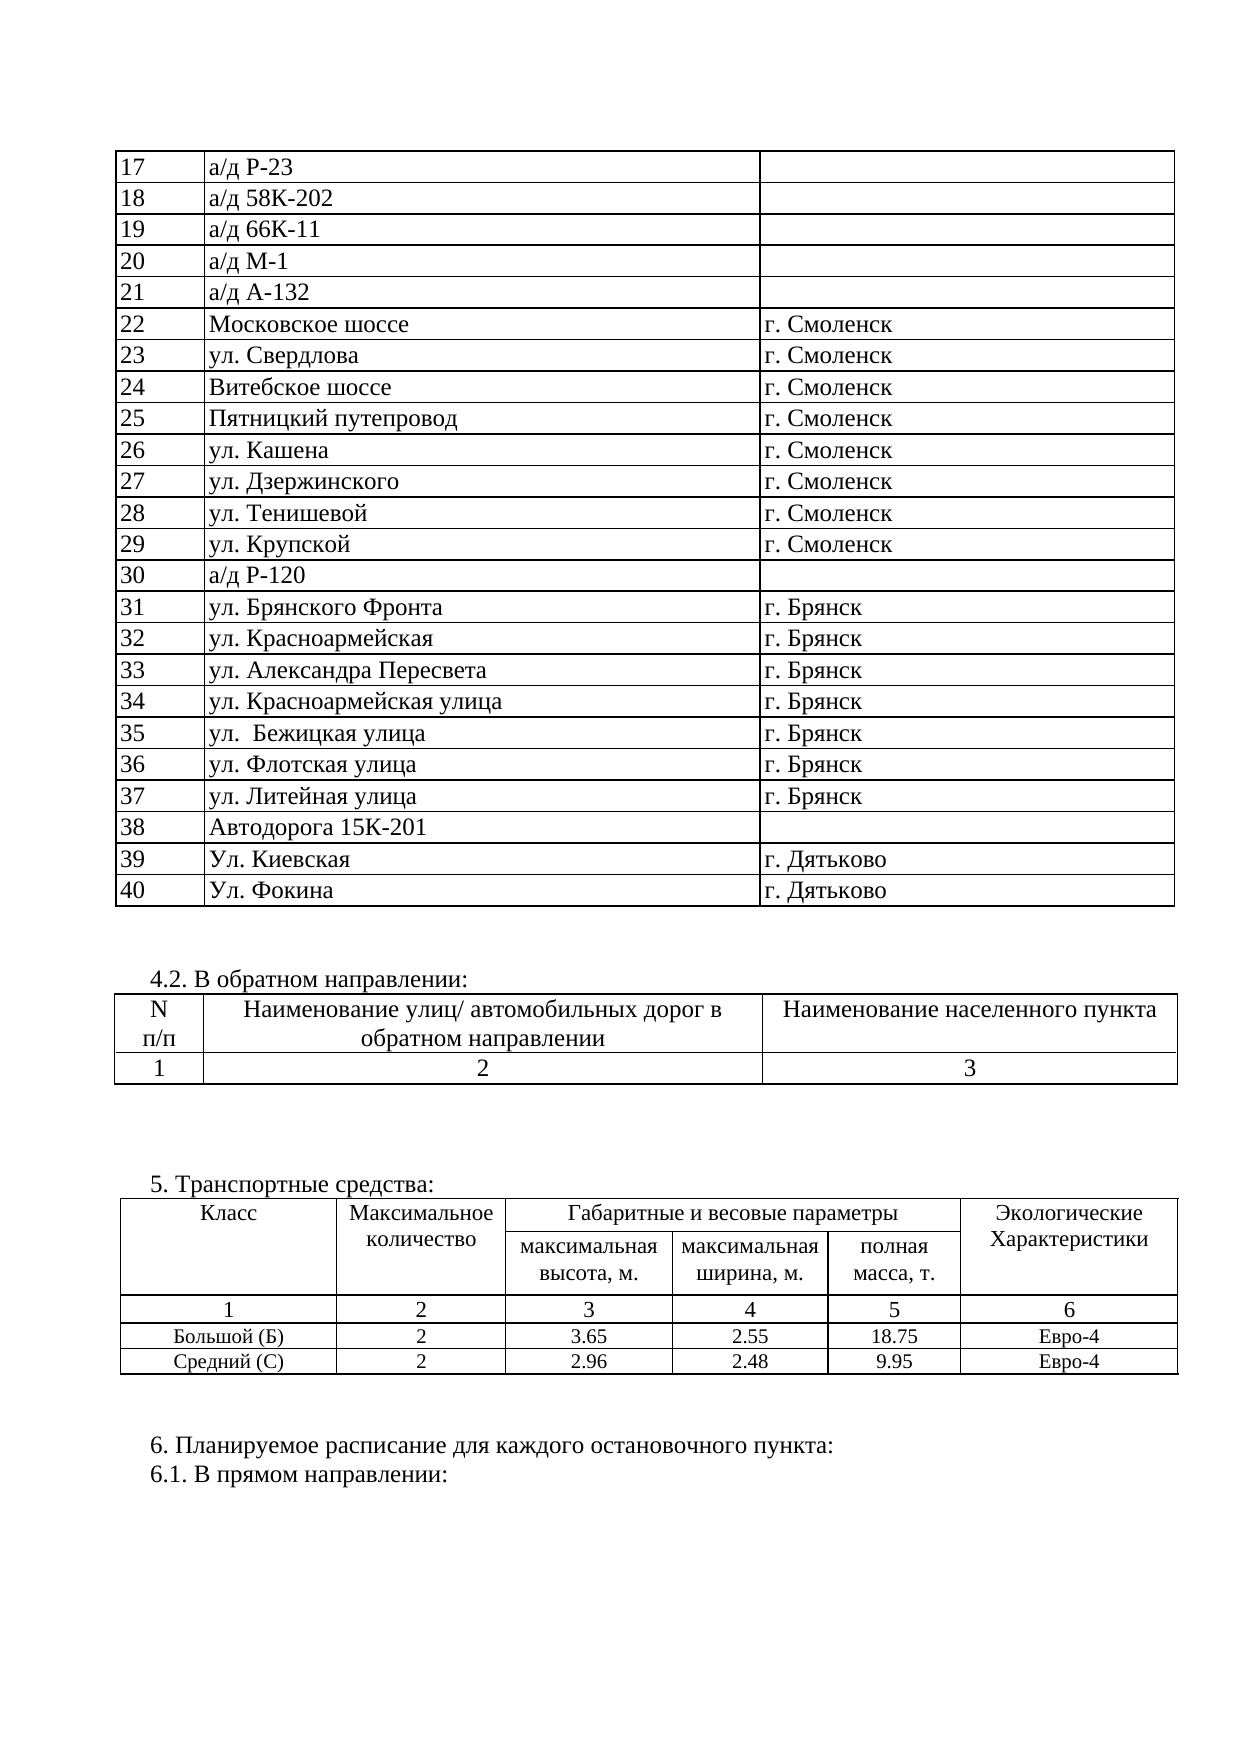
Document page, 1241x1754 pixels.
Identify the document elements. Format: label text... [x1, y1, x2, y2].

table_cell Большой (Б) [121, 1324, 336, 1348]
table_cell 5 [829, 1296, 960, 1322]
table_cell г. Смоленск [761, 340, 1174, 370]
table_cell г. Брянск [761, 686, 1174, 716]
table_cell Евро-4 [961, 1324, 1177, 1348]
table_cell г. Брянск [761, 655, 1174, 685]
text 6.1. В прямом направлении: [150, 1459, 1090, 1487]
table_cell а/д Р-23 [205, 152, 759, 181]
table_header Наименование улиц/ автомобильных дорог в обратном направлении [204, 995, 762, 1052]
table_cell ул. Красноармейская улица [205, 686, 759, 716]
table_cell Средний (С) [121, 1349, 336, 1373]
table_cell 25 [117, 403, 204, 433]
table_cell а/д 66К-11 [205, 215, 759, 244]
table_cell г. Дятьково [761, 875, 1174, 905]
table_cell 3 [506, 1296, 672, 1322]
table_header Класс [121, 1199, 336, 1294]
table_cell 2 [337, 1349, 505, 1373]
table_header Максимальное количество [337, 1199, 505, 1294]
table_cell 38 [117, 812, 204, 842]
table_cell Московское шоссе [205, 309, 759, 339]
table_cell [761, 812, 1174, 842]
table_cell 18 [117, 183, 204, 213]
table_cell ул. Литейная улица [205, 781, 759, 811]
table_cell [761, 277, 1174, 307]
table_cell 28 [117, 498, 204, 527]
table_cell 32 [117, 623, 204, 653]
table_cell ул. Крупской [205, 529, 759, 559]
table_cell г. Смоленск [761, 466, 1174, 496]
table_cell г. Смоленск [761, 498, 1174, 527]
table_cell 31 [117, 592, 204, 622]
table_cell 1 [115, 1053, 203, 1083]
table_cell г. Брянск [761, 781, 1174, 811]
table_cell ул. Флотская улица [205, 749, 759, 779]
table_header Габаритные и весовые параметры [506, 1199, 960, 1231]
table_cell ул. Александра Пересвета [205, 655, 759, 685]
table_cell ул. Бежицкая улица [205, 718, 759, 748]
table_cell 23 [117, 340, 204, 370]
table_cell а/д М-1 [205, 246, 759, 276]
table_cell 2 [337, 1296, 505, 1322]
table_cell г. Смоленск [761, 309, 1174, 339]
table_header Экологические Характеристики [961, 1199, 1177, 1294]
table_cell г. Смоленск [761, 529, 1174, 559]
table_cell 30 [117, 561, 204, 590]
table_cell а/д Р-120 [205, 561, 759, 590]
table_cell г. Брянск [761, 592, 1174, 622]
table_cell 35 [117, 718, 204, 748]
table_cell ул. Красноармейская [205, 623, 759, 653]
table_cell 9.95 [829, 1349, 960, 1373]
table_cell ул. Дзержинского [205, 466, 759, 496]
table_cell а/д 58К-202 [205, 183, 759, 213]
table_cell [761, 183, 1174, 213]
table_cell [761, 152, 1174, 181]
table_cell 17 [117, 152, 204, 181]
table_cell максимальная ширина, м. [673, 1232, 827, 1294]
table_cell 2 [337, 1324, 505, 1348]
table_cell максимальная высота, м. [506, 1232, 672, 1294]
table_cell [761, 215, 1174, 244]
table_cell 34 [117, 686, 204, 716]
table_cell 19 [117, 215, 204, 244]
table_cell Витебское шоссе [205, 372, 759, 402]
table_cell 37 [117, 781, 204, 811]
table_header Наименование населенного пункта [763, 995, 1177, 1052]
table_cell ул. Кашена [205, 435, 759, 464]
table_cell 24 [117, 372, 204, 402]
text 4.2. В обратном направлении: [150, 964, 1090, 993]
table_cell 27 [117, 466, 204, 496]
table_cell г. Смоленск [761, 403, 1174, 433]
table_cell Ул. Киевская [205, 844, 759, 873]
table_cell 2.48 [673, 1349, 827, 1373]
table_cell 22 [117, 309, 204, 339]
table_cell 3 [763, 1052, 1177, 1083]
table_cell г. Брянск [761, 749, 1174, 779]
table_header N п/п [115, 995, 203, 1052]
text 5. Транспортные средства: [150, 1169, 1090, 1197]
table_cell 2.96 [506, 1349, 672, 1373]
table_cell 18.75 [829, 1324, 960, 1348]
table_cell Ул. Фокина [205, 875, 759, 905]
table_cell г. Брянск [761, 623, 1174, 653]
table_cell ул. Тенишевой [205, 498, 759, 527]
table_cell г. Смоленск [761, 435, 1174, 464]
table_cell г. Смоленск [761, 372, 1174, 402]
table_cell г. Дятьково [761, 844, 1174, 873]
table_cell ул. Свердлова [205, 340, 759, 370]
table_cell Пятницкий путепровод [205, 403, 759, 433]
table_cell 40 [117, 875, 204, 905]
table_cell 20 [117, 246, 204, 276]
table_cell 6 [961, 1296, 1177, 1322]
table_cell полная масса, т. [829, 1232, 960, 1294]
table_cell 2 [204, 1053, 762, 1083]
table_cell 4 [673, 1296, 827, 1322]
table_cell ул. Брянского Фронта [205, 592, 759, 622]
table_cell Евро-4 [961, 1349, 1177, 1373]
table_cell Автодорога 15К-201 [205, 812, 759, 842]
table_cell 1 [121, 1296, 336, 1322]
text 6. Планируемое расписание для каждого остановочного пункта: [150, 1430, 1090, 1459]
table_cell 26 [117, 435, 204, 464]
table_cell 21 [117, 277, 204, 307]
table_cell [761, 246, 1174, 276]
table_cell а/д А-132 [205, 277, 759, 307]
table_cell 39 [117, 844, 204, 873]
table_cell [761, 561, 1174, 590]
table_cell г. Брянск [761, 718, 1174, 748]
table_cell 3.65 [506, 1324, 672, 1348]
table_cell 2.55 [673, 1324, 827, 1348]
table_cell 36 [117, 749, 204, 779]
table_cell 33 [117, 655, 204, 685]
table_cell 29 [117, 529, 204, 559]
